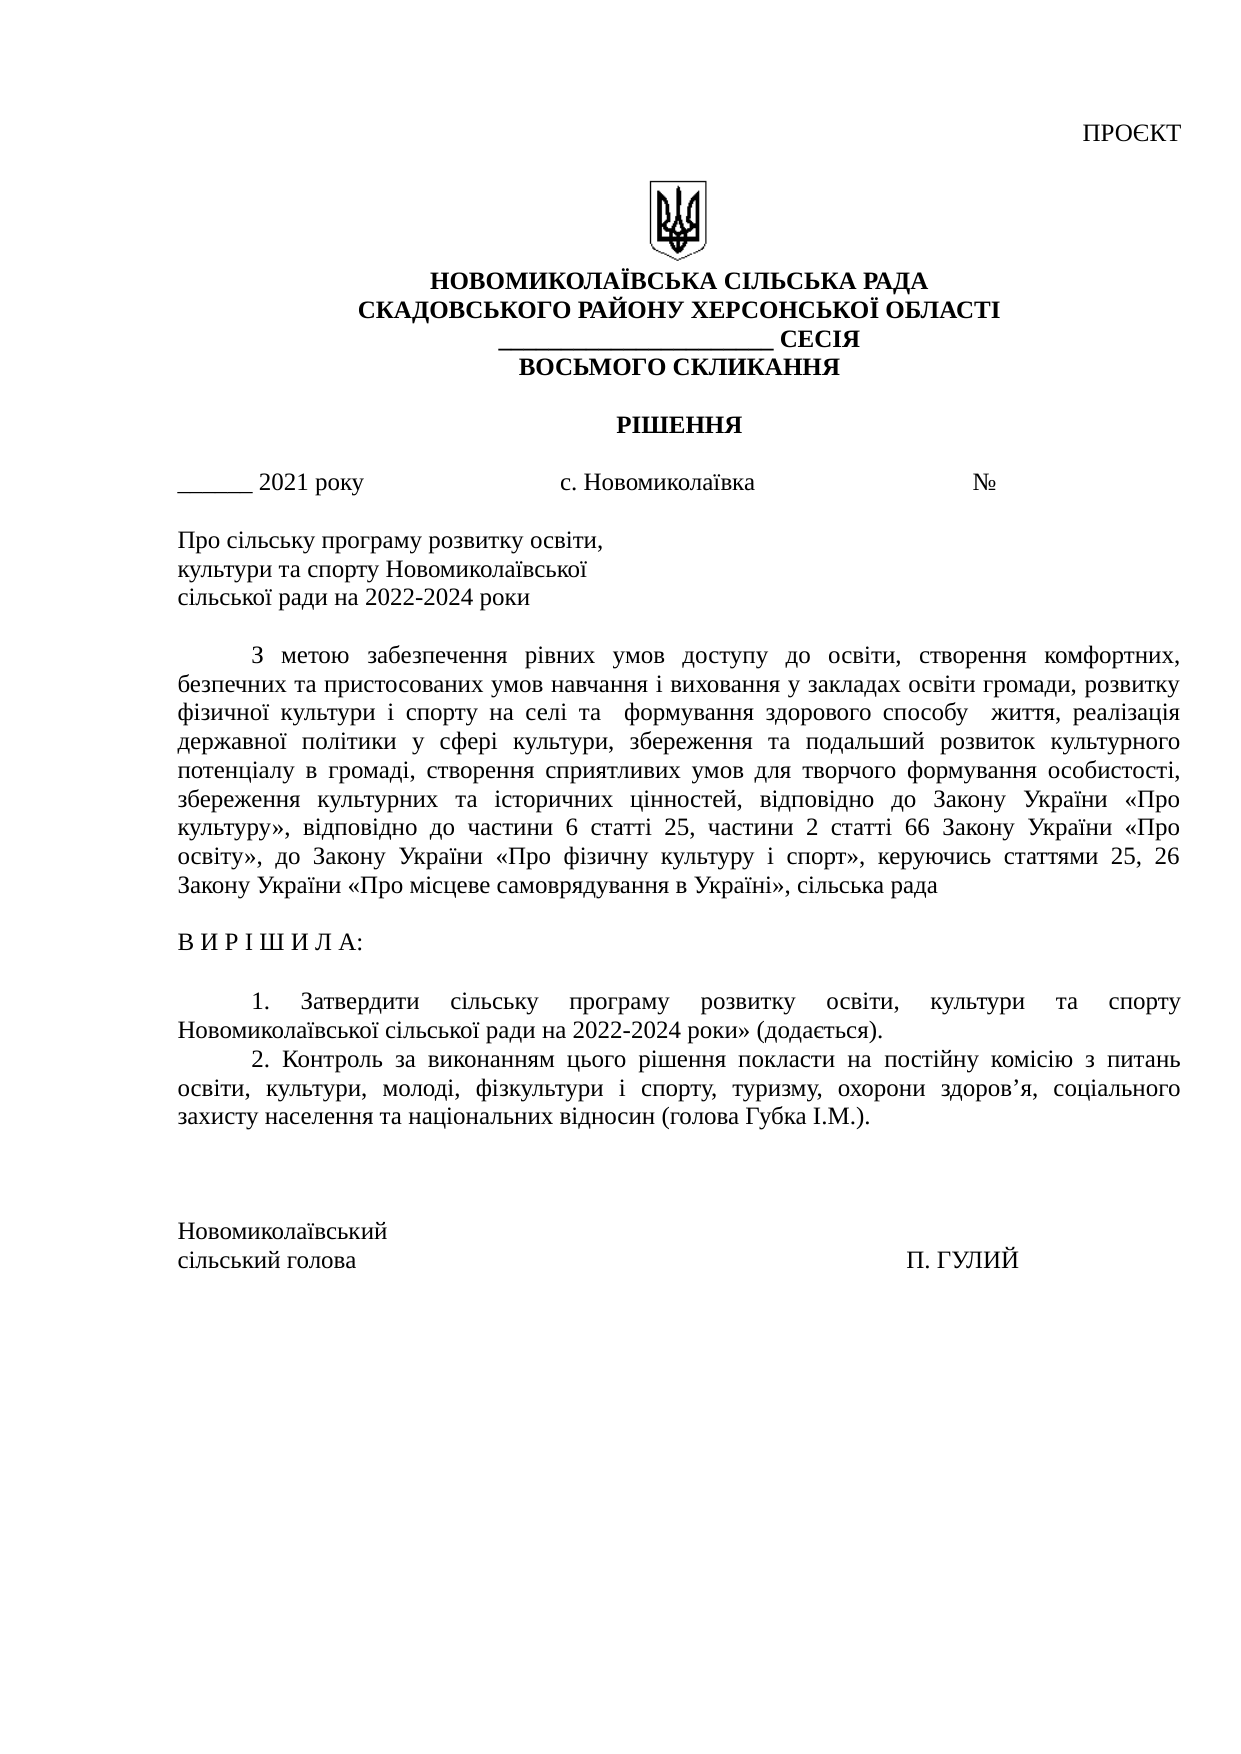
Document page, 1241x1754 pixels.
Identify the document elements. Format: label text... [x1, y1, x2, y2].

text ВОСЬМОГО СКЛИКАННЯ [177, 352, 1181, 381]
text ПРОЄКТ [177, 118, 1181, 147]
text ______________________ СЕСІЯ [177, 324, 1181, 352]
text Про сільську програму розвитку освіти, культури та спорту Новомиколаївської сільської ради на 2022-2024 роки [177, 525, 620, 611]
text З метою забезпечення рівних умов доступу до освіти, створення комфортних, безпечних та пристосованих умов навчання і виховання у закладах освіти громади, розвитку фізичної культури і спорту на селі та формування здорового способу життя, реалізація державної політики у сфері культури, збереження та подальший розвиток культурного потенціалу в громаді, створення сприятливих умов для творчого формування особистості, збереження культурних та історичних цінностей, відповідно до Закону України «Про культуру», відповідно до частини 6 статті 25, частини 2 статті 66 Закону України «Про освіту», до Закону України «Про фізичну культуру і спорт», керуючись статтями 25, 26 Закону України «Про місцеве самоврядування в Україні», сільська рада [177, 640, 1181, 899]
text НОВОМИКОЛАЇВСЬКА СІЛЬСЬКА РАДА [177, 266, 1181, 295]
text 2. Контроль за виконанням цього рішення покласти на постійну комісію з питань освіти, культури, молоді, фізкультури і спорту, туризму, охорони здоров’я, соціального захисту населення та національних відносин (голова Губка І.М.). [177, 1044, 1181, 1130]
text сільський голова П. ГУЛИЙ [177, 1245, 1181, 1274]
text РІШЕННЯ [177, 410, 1181, 439]
text СКАДОВСЬКОГО РАЙОНУ ХЕРСОНСЬКОЇ ОБЛАСТІ [177, 295, 1181, 324]
text В И Р І Ш И Л А: [177, 927, 1181, 956]
text 1. Затвердити сільську програму розвитку освіти, культури та спорту Новомиколаївської сільської ради на 2022-2024 роки» (додається). [177, 986, 1181, 1044]
text Новомиколаївський [177, 1216, 1181, 1245]
text ______ 2021 року с. Новомиколаївка № [177, 467, 1181, 496]
